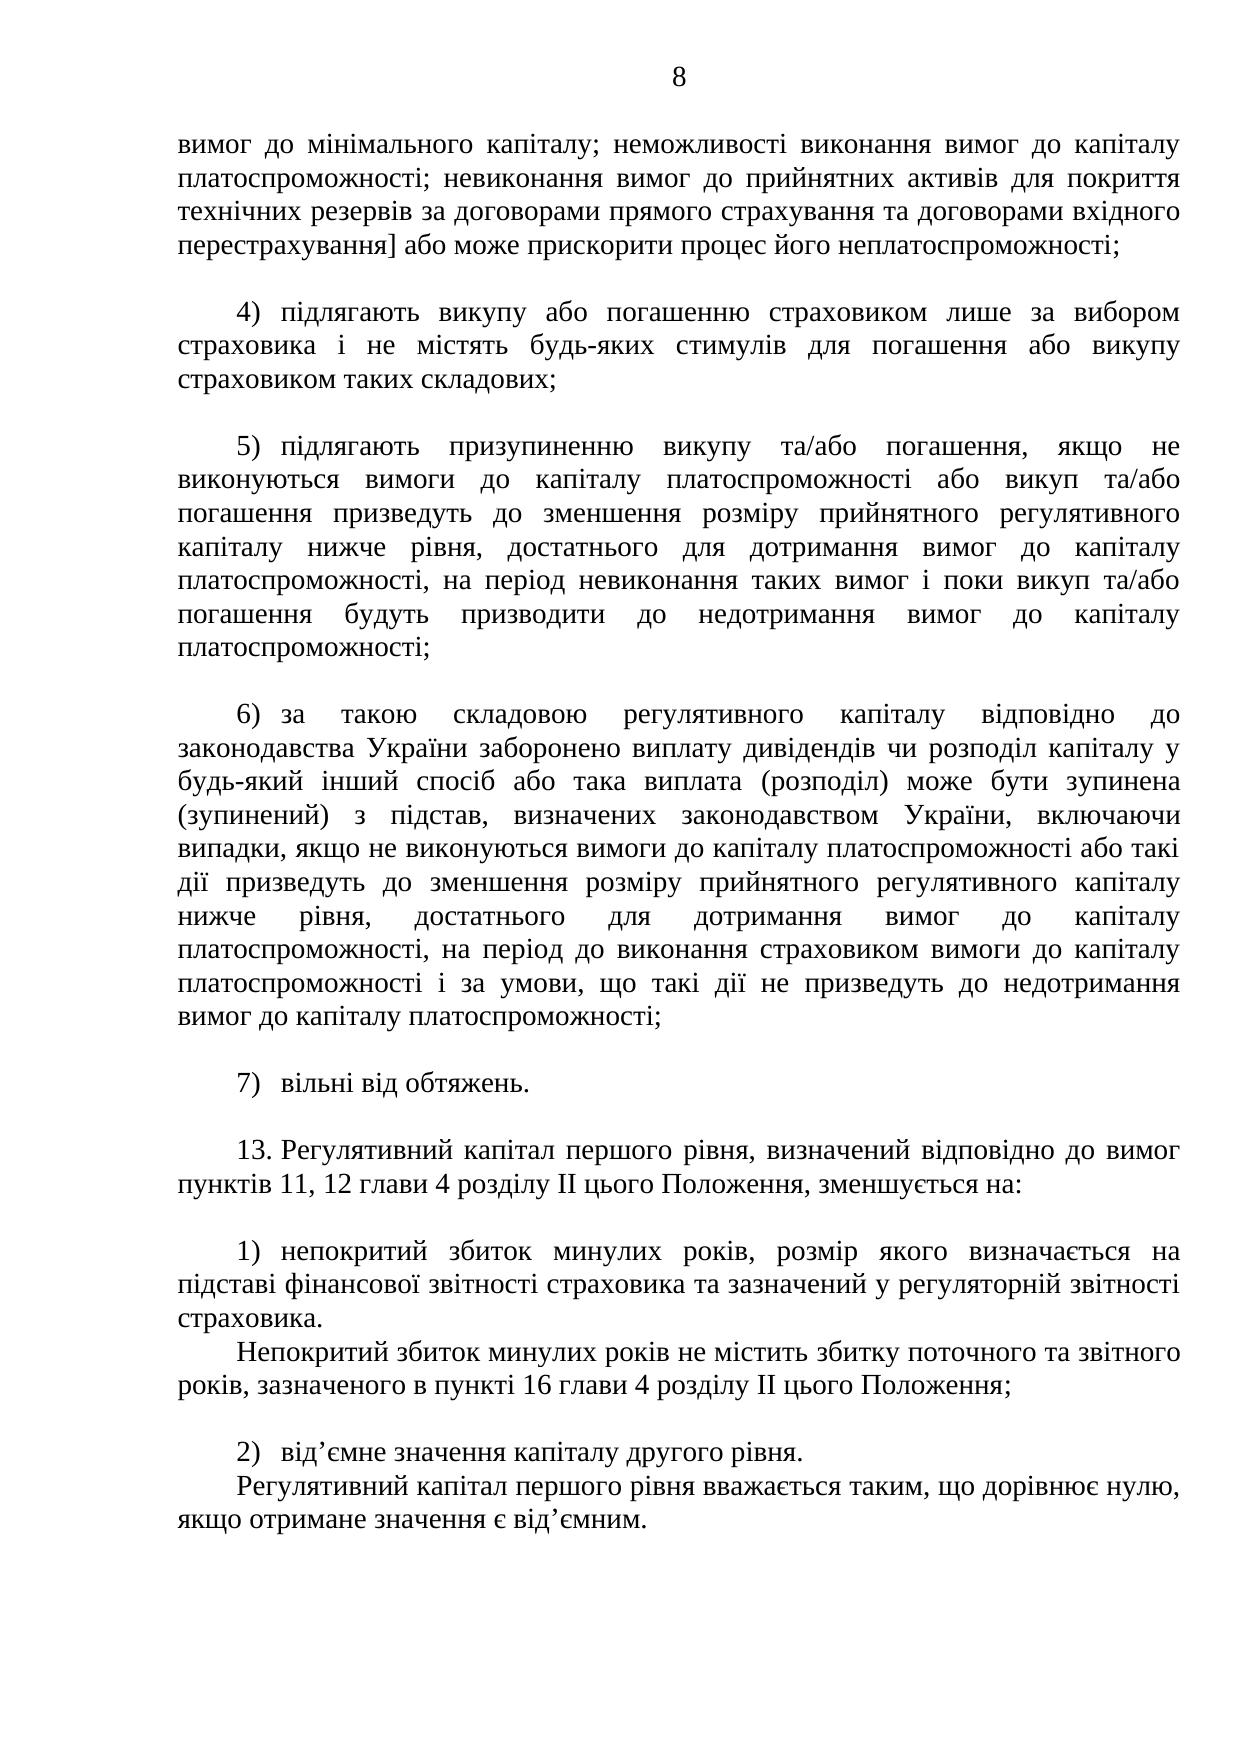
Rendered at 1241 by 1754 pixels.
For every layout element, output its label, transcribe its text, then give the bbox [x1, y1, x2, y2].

list підлягають призупиненню викупу та/або погашення, якщо не виконуються вимоги до капіталу платоспроможності або викуп та/або погашення призведуть до зменшення розміру прийнятного регулятивного капіталу нижче рівня, достатнього для дотримання вимог до капіталу платоспроможності, на період невиконання таких вимог і поки викуп та/або погашення будуть призводити до недотримання вимог до капіталу платоспроможності; [177, 428, 1181, 663]
list за такою складовою регулятивного капіталу відповідно до законодавства України заборонено виплату дивідендів чи розподіл капіталу у будь-який інший спосіб або така виплата (розподіл) може бути зупинена (зупинений) з підстав, визначених законодавством України, включаючи випадки, якщо не виконуються вимоги до капіталу платоспроможності або такі дії призведуть до зменшення розміру прийнятного регулятивного капіталу нижче рівня, достатнього для дотримання вимог до капіталу платоспроможності, на період до виконання страховиком вимоги до капіталу платоспроможності і за умови, що такі дії не призведуть до недотримання вимог до капіталу платоспроможності; [177, 763, 1181, 1032]
list Непокритий збиток минулих років не містить збитку поточного та звітного років, зазначеного в пункті 16 глави 4 розділу ІІ цього Положення; [177, 1334, 816, 1367]
list підлягають викупу або погашенню страховиком лише за вибором страховика і не містять будь-яких стимулів для погашення або викупу страховиком таких складових; [177, 294, 1181, 394]
list від’ємне значення капіталу другого рівня. [177, 1434, 1181, 1468]
list непокритий збиток минулих років, розмір якого визначається на підставі фінансової звітності страховика та зазначений у регуляторній звітності страховика. [177, 1233, 1181, 1334]
subtitle Регулятивний капітал першого рівня, визначений відповідно до вимог пунктів 11, 12 глави 4 розділу ІІ цього Положення, зменшується на: [177, 1132, 1181, 1199]
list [177, 126, 1181, 260]
text Регулятивний капітал першого рівня вважається таким, що дорівнює нулю, якщо отримане значення є від’ємним. [177, 1468, 1181, 1535]
list вільні від обтяжень. [177, 1065, 1181, 1099]
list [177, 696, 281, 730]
